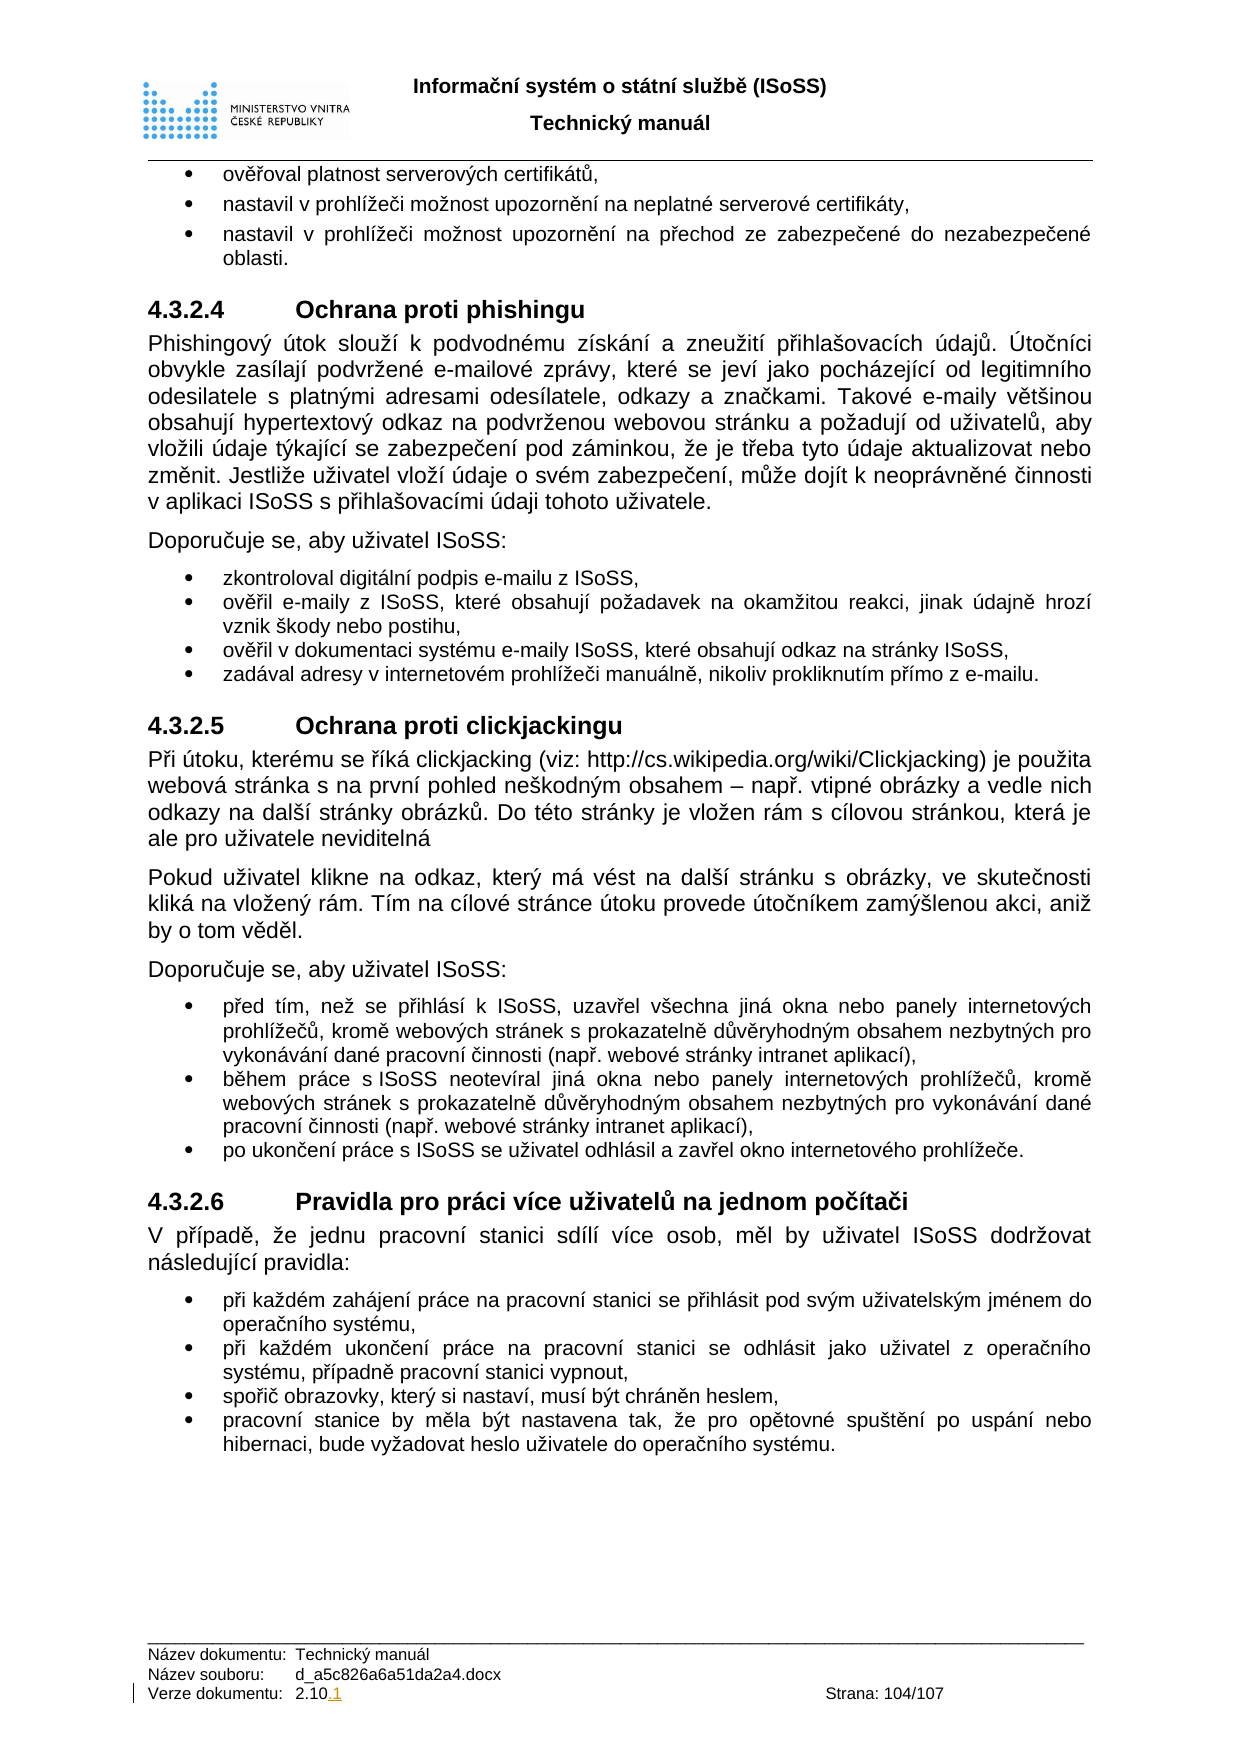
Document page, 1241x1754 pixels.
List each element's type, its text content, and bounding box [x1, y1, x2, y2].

text Doporučuje se, aby uživatel ISoSS: [148, 527, 1093, 553]
text Při útoku, kterému se říká clickjacking (viz: http://cs.wikipedia.org/wiki/Clickjacking) je použita webová stránka s na první pohled neškodným obsahem – např. vtipné obrázky a vedle nich odkazy na další stránky obrázků. Do této stránky je vložen rám s cílovou stránkou, která je ale pro uživatele neviditelná [148, 746, 1093, 851]
list při každém ukončení práce na pracovní stanici se odhlásit jako uživatel z operačního systému, případně pracovní stanici vypnout, [185, 1336, 1093, 1384]
text Doporučuje se, aby uživatel ISoSS: [148, 956, 1093, 982]
list při každém zahájení práce na pracovní stanici se přihlásit pod svým uživatelským jménem do operačního systému, [185, 1288, 1093, 1336]
subtitle Pravidla pro práci více uživatelů na jednom počítači [148, 1187, 1093, 1216]
list spořič obrazovky, který si nastaví, musí být chráněn heslem, [185, 1384, 1093, 1408]
list zkontroloval digitální podpis e-mailu z ISoSS, [185, 566, 1093, 590]
text Pokud uživatel klikne na odkaz, který má vést na další stránku s obrázky, ve skutečnosti kliká na vložený rám. Tím na cílové stránce útoku provede útočníkem zamýšlenou akci, aniž by o tom věděl. [148, 864, 1093, 943]
list po ukončení práce s ISoSS se uživatel odhlásil a zavřel okno internetového prohlížeče. [185, 1138, 1093, 1162]
text Phishingový útok slouží k podvodnému získání a zneužití přihlašovacích údajů. Útočníci obvykle zasílají podvržené e-mailové zprávy, které se jeví jako pocházející od legitimního odesilatele s platnými adresami odesílatele, odkazy a značkami. Takové e-maily většinou obsahují hypertextový odkaz na podvrženou webovou stránku a požadují od uživatelů, aby vložili údaje týkající se zabezpečení pod záminkou, že je třeba tyto údaje aktualizovat nebo změnit. Jestliže uživatel vloží údaje o svém zabezpečení, může dojít k neoprávněné činnosti v aplikaci ISoSS s přihlašovacími údaji tohoto uživatele. [148, 330, 1093, 514]
list ověřil v dokumentaci systému e-maily ISoSS, které obsahují odkaz na stránky ISoSS, [185, 638, 1093, 662]
list během práce s ISoSS neotevíral jiná okna nebo panely internetových prohlížečů, kromě webových stránek s prokazatelně důvěryhodným obsahem nezbytných pro vykonávání dané pracovní činnosti (např. webové stránky intranet aplikací), [185, 1066, 1093, 1138]
list nastavil v prohlížeči možnost upozornění na přechod ze zabezpečené do nezabezpečené oblasti. [185, 222, 1093, 270]
list zadával adresy v internetovém prohlížeči manuálně, nikoliv prokliknutím přímo z e-mailu. [185, 662, 1093, 686]
picture [143, 82, 350, 139]
list ověřil e-maily z ISoSS, které obsahují požadavek na okamžitou reakci, jinak údajně hrozí vznik škody nebo postihu, [185, 590, 1093, 638]
list pracovní stanice by měla být nastavena tak, že pro opětovné spuštění po uspání nebo hibernaci, bude vyžadovat heslo uživatele do operačního systému. [185, 1408, 1093, 1456]
text V případě, že jednu pracovní stanici sdílí více osob, měl by uživatel ISoSS dodržovat následující pravidla: [148, 1222, 1093, 1275]
list nastavil v prohlížeči možnost upozornění na neplatné serverové certifikáty, [185, 192, 1093, 216]
list před tím, než se přihlásí k ISoSS, uzavřel všechna jiná okna nebo panely internetových prohlížečů, kromě webových stránek s prokazatelně důvěryhodným obsahem nezbytných pro vykonávání dané pracovní činnosti (např. webové stránky intranet aplikací), [185, 994, 1093, 1066]
subtitle Ochrana proti clickjackingu [148, 711, 1093, 740]
list ověřoval platnost serverových certifikátů, [185, 161, 1093, 185]
subtitle Ochrana proti phishingu [148, 295, 1093, 324]
